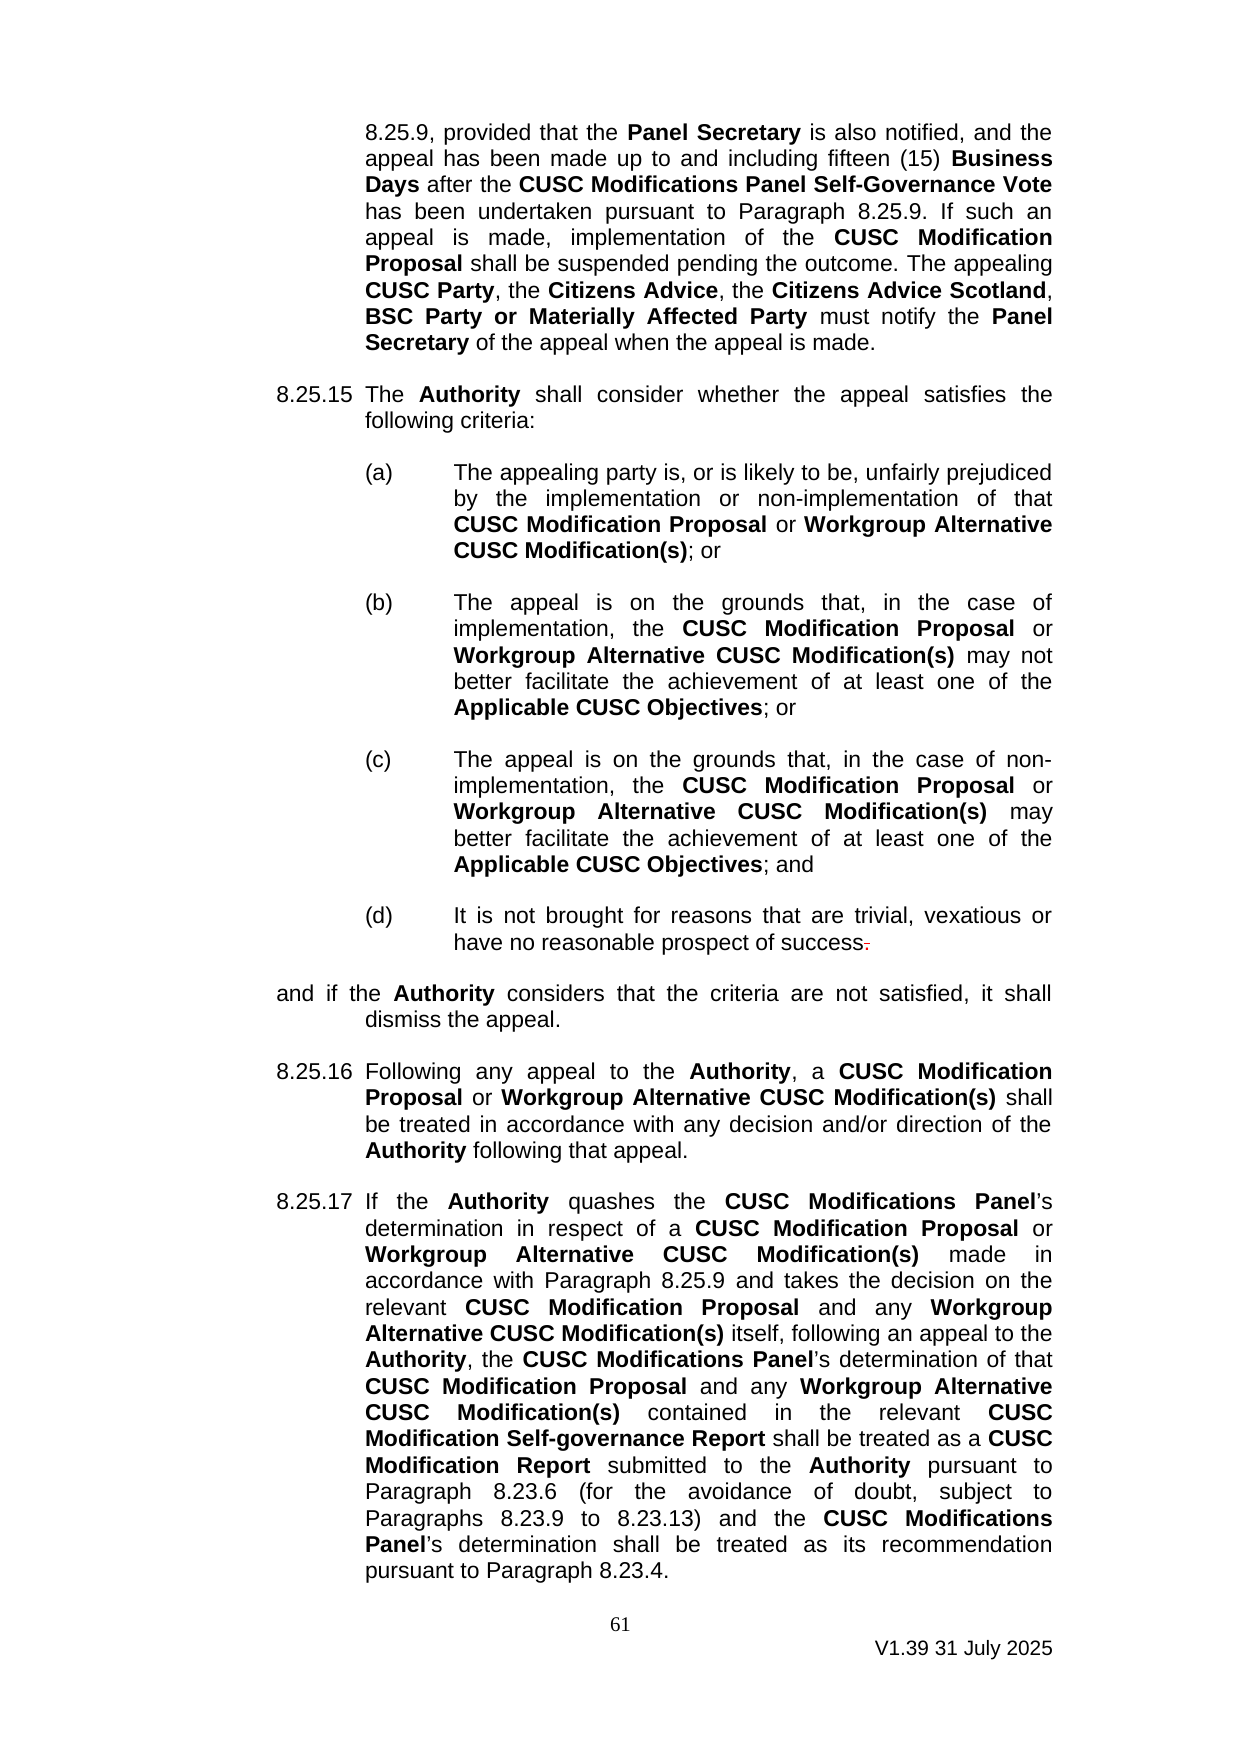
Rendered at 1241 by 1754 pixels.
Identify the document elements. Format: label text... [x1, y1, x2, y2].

subtitle Following any appeal to the Authority, a CUSC Modification Proposal or Workgroup Alternative CUSC Modification(s) shall be treated in accordance with any decision and/or direction of the Authority following that appeal. [276, 1058, 1053, 1163]
subtitle and if the Authority considers that the criteria are not satisfied, it shall dismiss the appeal. [276, 980, 1053, 1033]
subtitle The appeal is on the grounds that, in the case of implementation, the CUSC Modification Proposal or Workgroup Alternative CUSC Modification(s) may not better facilitate the achievement of at least one of the Applicable CUSC Objectives; or [365, 589, 1053, 721]
subtitle The appealing party is, or is likely to be, unfairly prejudiced by the implementation or non-implementation of that CUSC Modification Proposal or Workgroup Alternative CUSC Modification(s); or [365, 458, 1053, 564]
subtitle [276, 118, 1053, 356]
subtitle The appeal is on the grounds that, in the case of non-implementation, the CUSC Modification Proposal or Workgroup Alternative CUSC Modification(s) may better facilitate the achievement of at least one of the Applicable CUSC Objectives; and [365, 746, 1053, 877]
subtitle If the Authority quashes the CUSC Modifications Panel’s determination in respect of a CUSC Modification Proposal or Workgroup Alternative CUSC Modification(s) made in accordance with Paragraph 8.25.9 and takes the decision on the relevant CUSC Modification Proposal and any Workgroup Alternative CUSC Modification(s) itself, following an appeal to the Authority, the CUSC Modifications Panel’s determination of that CUSC Modification Proposal and any Workgroup Alternative CUSC Modification(s) contained in the relevant CUSC Modification Self-governance Report shall be treated as a CUSC Modification Report submitted to the Authority pursuant to Paragraph 8.23.6 (for the avoidance of doubt, subject to Paragraphs 8.23.9 to 8.23.13) and the CUSC Modifications Panel’s determination shall be treated as its recommendation pursuant to Paragraph 8.23.4. [276, 1188, 1053, 1583]
subtitle The Authority shall consider whether the appeal satisfies the following criteria: [276, 381, 1053, 433]
subtitle It is not brought for reasons that are trivial, vexatious or have no reasonable prospect of success. [365, 902, 1053, 955]
